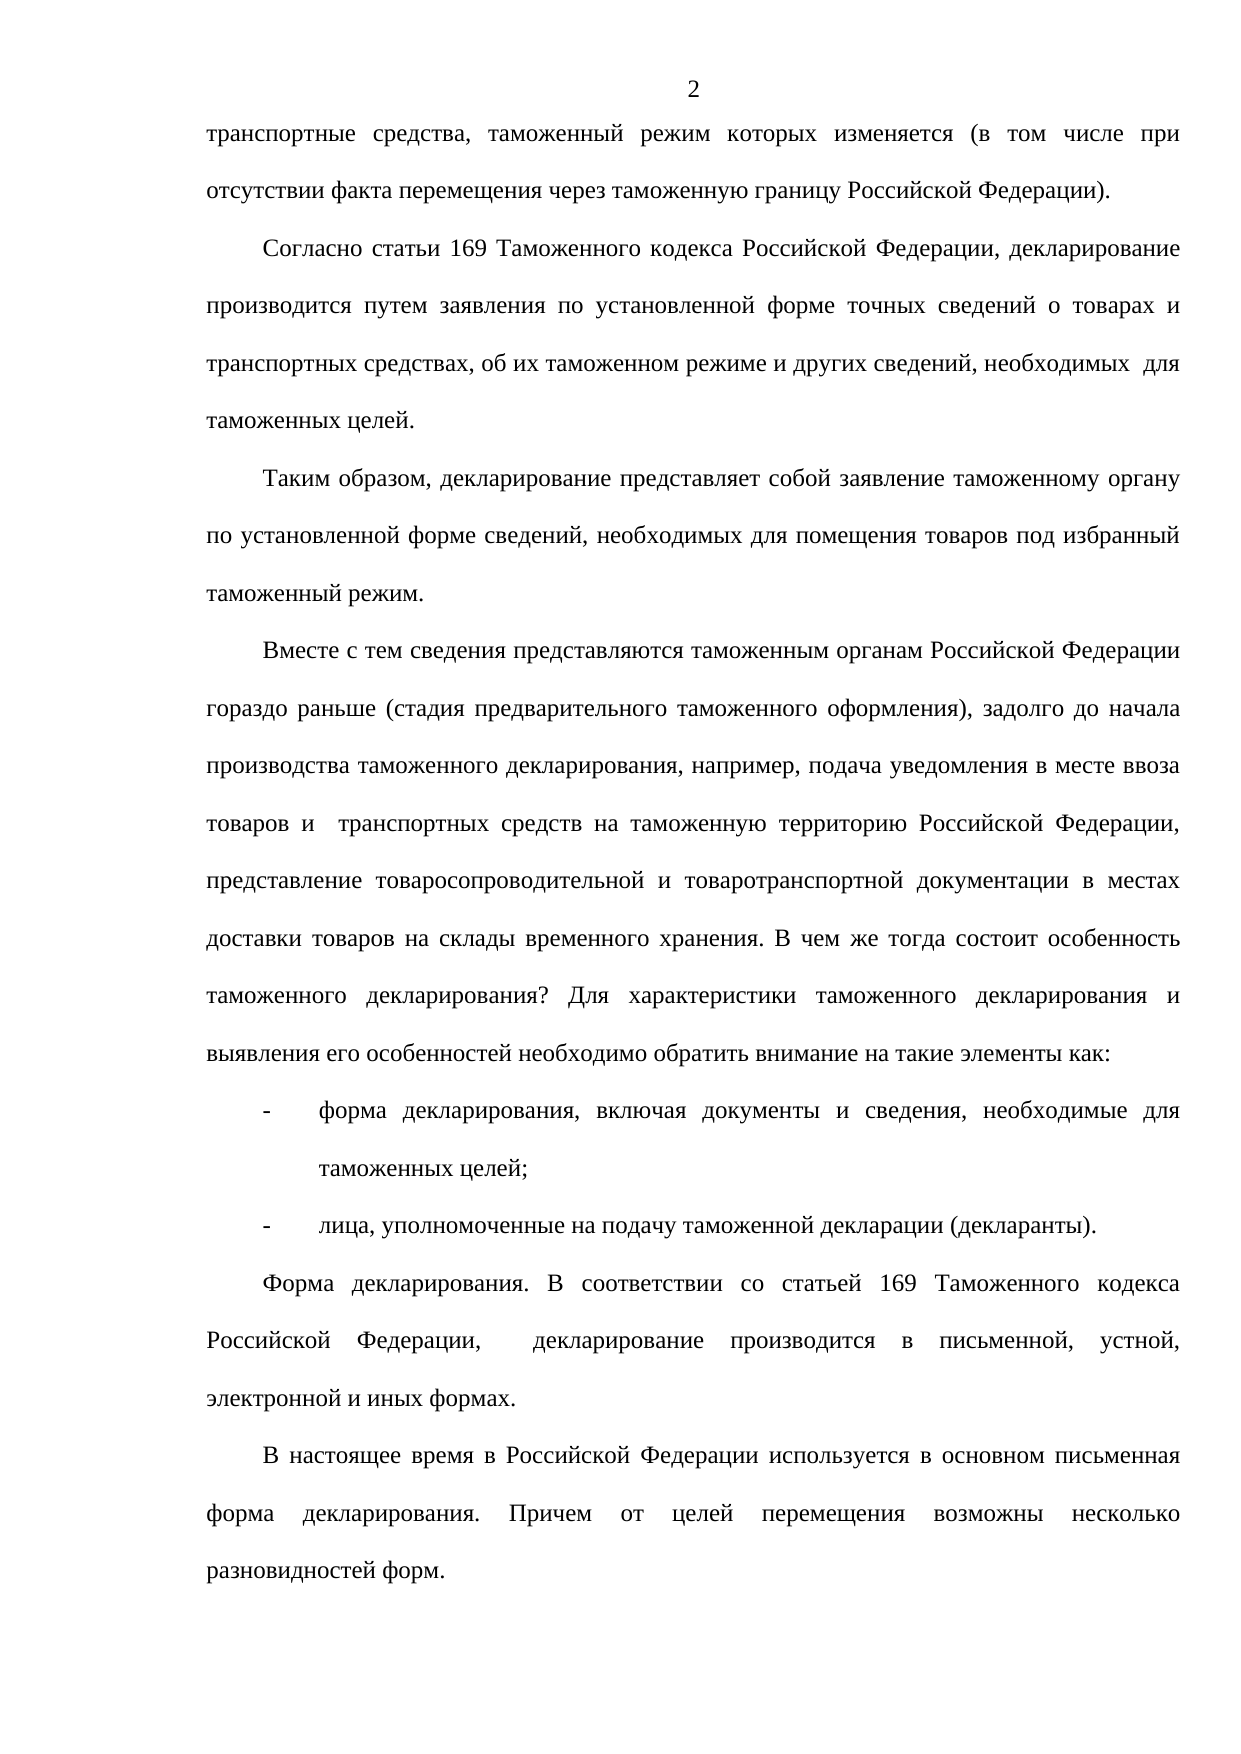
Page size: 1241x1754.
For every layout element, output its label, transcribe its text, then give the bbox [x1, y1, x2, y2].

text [206, 118, 1181, 204]
list лица, уполномоченные на подачу таможенной декларации (декларанты). [262, 1211, 1181, 1239]
text В настоящее время в Российской Федерации используется в основном письменная форма декларирования. Причем от целей перемещения возможны несколько разновидностей форм. [206, 1441, 1181, 1584]
list форма декларирования, включая документы и сведения, необходимые для таможенных целей; [262, 1096, 1181, 1182]
text Форма декларирования. В соответствии со статьей 169 Таможенного кодекса Российской Федерации, декларирование производится в письменной, устной, электронной и иных формах. [206, 1268, 1181, 1412]
text Таким образом, декларирование представляет собой заявление таможенному органу по установленной форме сведений, необходимых для помещения товаров под избранный таможенный режим. [206, 463, 1181, 607]
text Согласно статьи 169 Таможенного кодекса Российской Федерации, декларирование производится путем заявления по установленной форме точных сведений о товарах и транспортных средствах, об их таможенном режиме и других сведений, необходимых для таможенных целей. [206, 233, 1181, 434]
text Вместе с тем сведения представляются таможенным органам Российской Федерации гораздо раньше (стадия предварительного таможенного оформления), задолго до начала производства таможенного декларирования, например, подача уведомления в месте ввоза товаров и транспортных средств на таможенную территорию Российской Федерации, представление товаросопроводительной и товаротранспортной документации в местах доставки товаров на склады временного хранения. В чем же тогда состоит особенность таможенного декларирования? Для характеристики таможенного декларирования и выявления его особенностей необходимо обратить внимание на такие элементы как: [206, 636, 1181, 1067]
